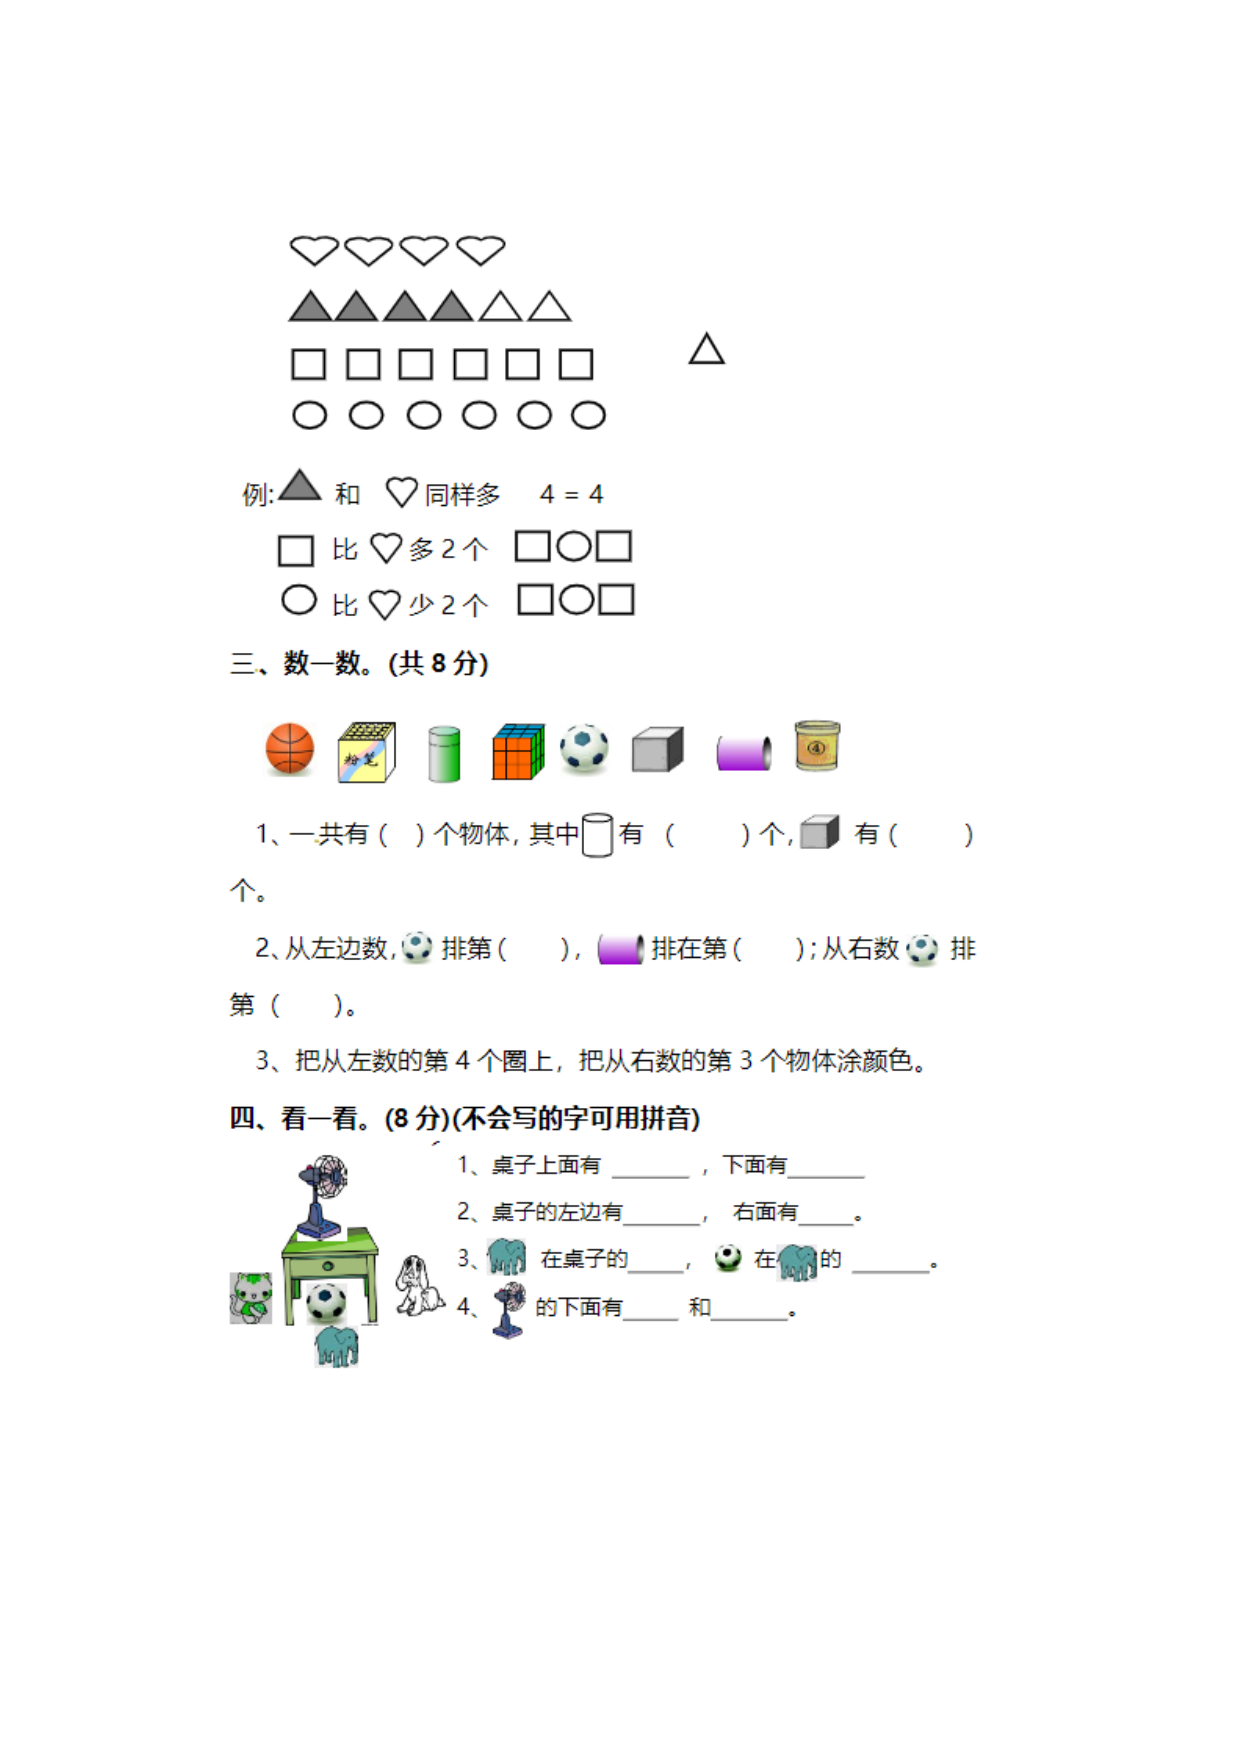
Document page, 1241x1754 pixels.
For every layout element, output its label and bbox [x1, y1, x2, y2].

picture [217, 162, 1024, 1426]
